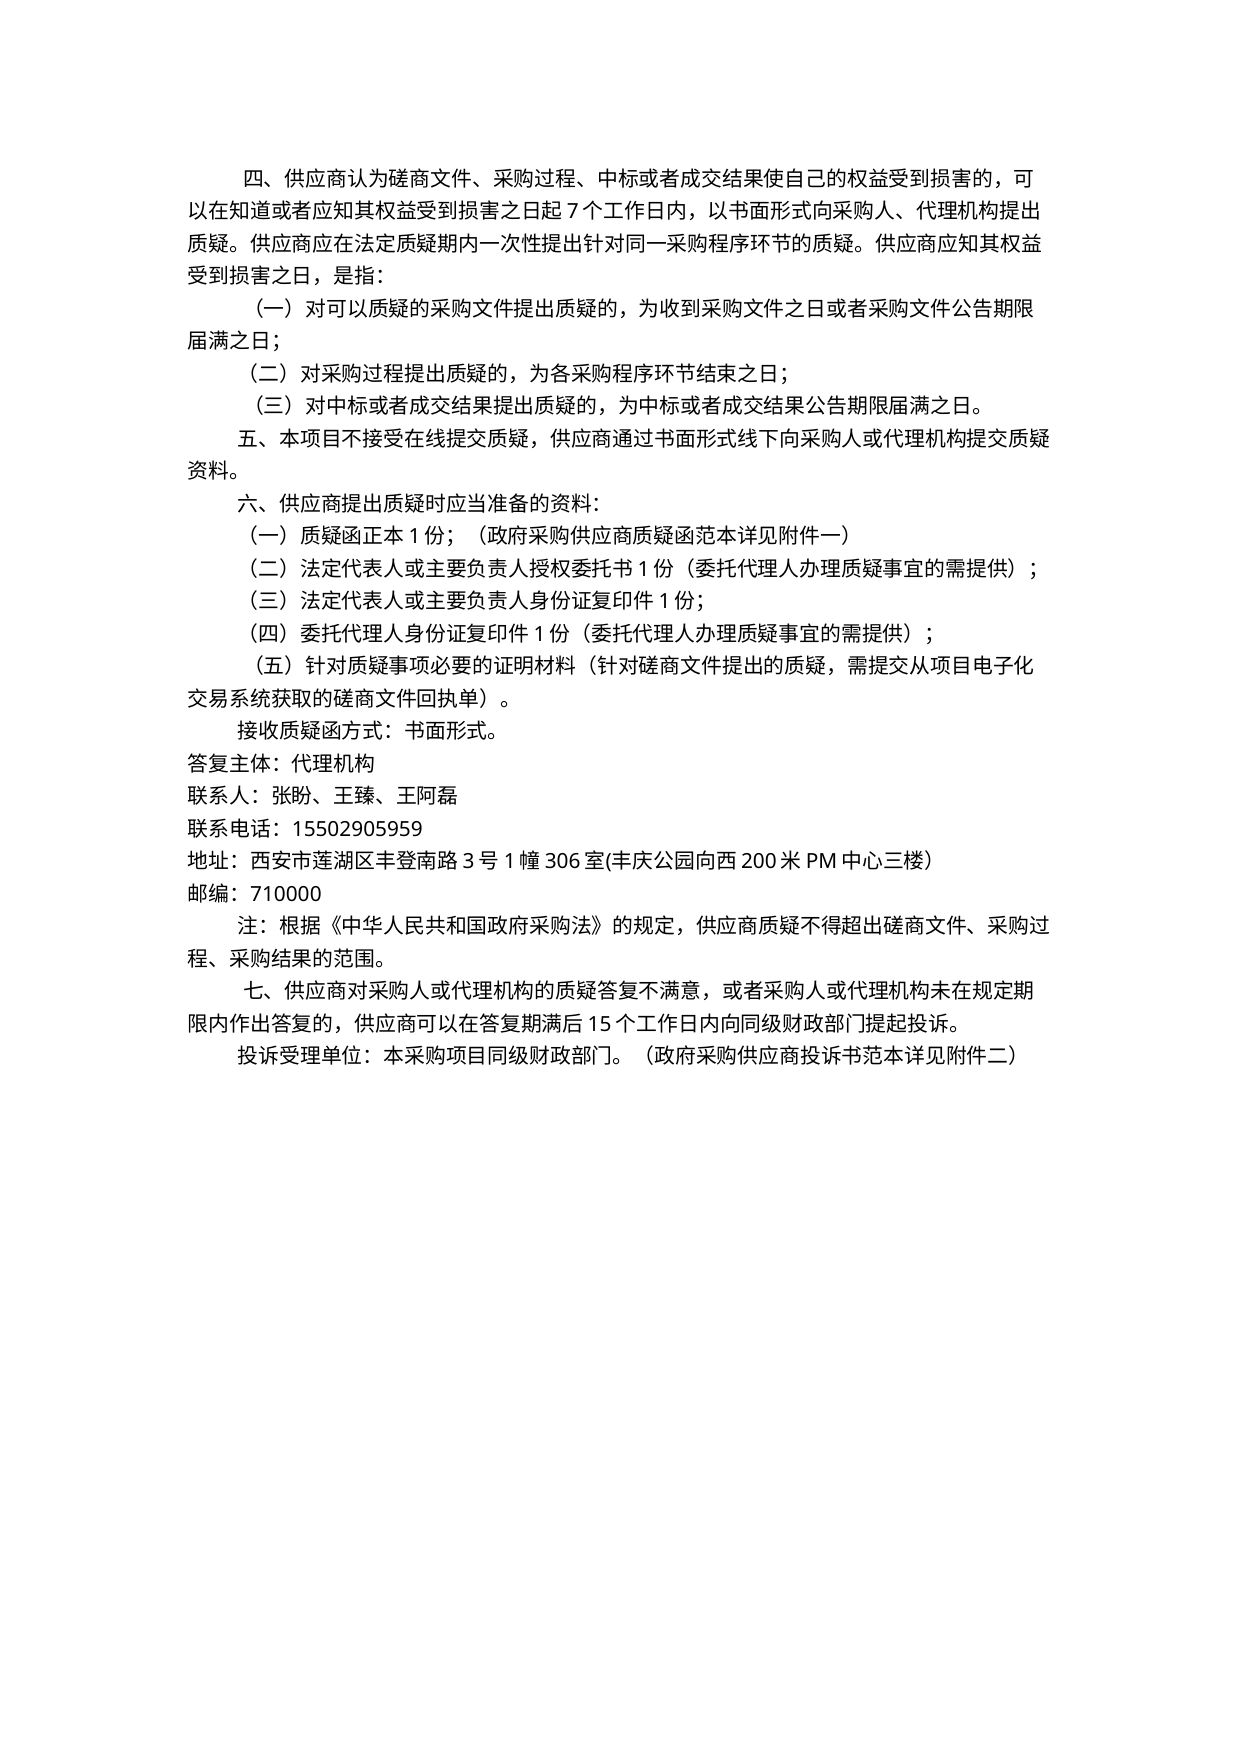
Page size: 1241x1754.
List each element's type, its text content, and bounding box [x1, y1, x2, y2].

text （三）对中标或者成交结果提出质疑的，为中标或者成交结果公告期限届满之日。 [187, 389, 1053, 422]
text （四）委托代理人身份证复印件1份（委托代理人办理质疑事宜的需提供）； [187, 617, 1053, 649]
text 接收质疑函方式：书面形式。 [187, 714, 1053, 747]
text 联系电话：15502905959 [187, 812, 1053, 844]
text 答复主体：代理机构 [187, 747, 1053, 779]
text 地址：西安市莲湖区丰登南路3号1幢306室(丰庆公园向西200米PM中心三楼） [187, 844, 1053, 877]
text （一）质疑函正本1份；（政府采购供应商质疑函范本详见附件一） [187, 519, 1053, 552]
text （五）针对质疑事项必要的证明材料（针对磋商文件提出的质疑，需提交从项目电子化交易系统获取的磋商文件回执单）。 [187, 649, 1053, 714]
text 五、本项目不接受在线提交质疑，供应商通过书面形式线下向采购人或代理机构提交质疑资料。 [187, 422, 1053, 487]
text 注：根据《中华人民共和国政府采购法》的规定，供应商质疑不得超出磋商文件、采购过程、采购结果的范围。 [187, 909, 1053, 974]
text 六、供应商提出质疑时应当准备的资料： [187, 487, 1053, 519]
text 四、供应商认为磋商文件、采购过程、中标或者成交结果使自己的权益受到损害的，可以在知道或者应知其权益受到损害之日起7个工作日内，以书面形式向采购人、代理机构提出质疑。供应商应在法定质疑期内一次性提出针对同一采购程序环节的质疑。供应商应知其权益受到损害之日，是指： [187, 162, 1053, 292]
text 邮编：710000 [187, 877, 1053, 909]
text （一）对可以质疑的采购文件提出质疑的，为收到采购文件之日或者采购文件公告期限届满之日； [187, 292, 1053, 357]
text （二）法定代表人或主要负责人授权委托书1份（委托代理人办理质疑事宜的需提供）； [187, 552, 1053, 584]
text 七、供应商对采购人或代理机构的质疑答复不满意，或者采购人或代理机构未在规定期限内作出答复的，供应商可以在答复期满后15个工作日内向同级财政部门提起投诉。 [187, 974, 1053, 1039]
text （三）法定代表人或主要负责人身份证复印件1份； [187, 584, 1053, 617]
text （二）对采购过程提出质疑的，为各采购程序环节结束之日； [187, 357, 1053, 389]
text 联系人：张盼、王臻、王阿磊 [187, 779, 1053, 812]
text 投诉受理单位：本采购项目同级财政部门。（政府采购供应商投诉书范本详见附件二） [187, 1039, 1053, 1072]
